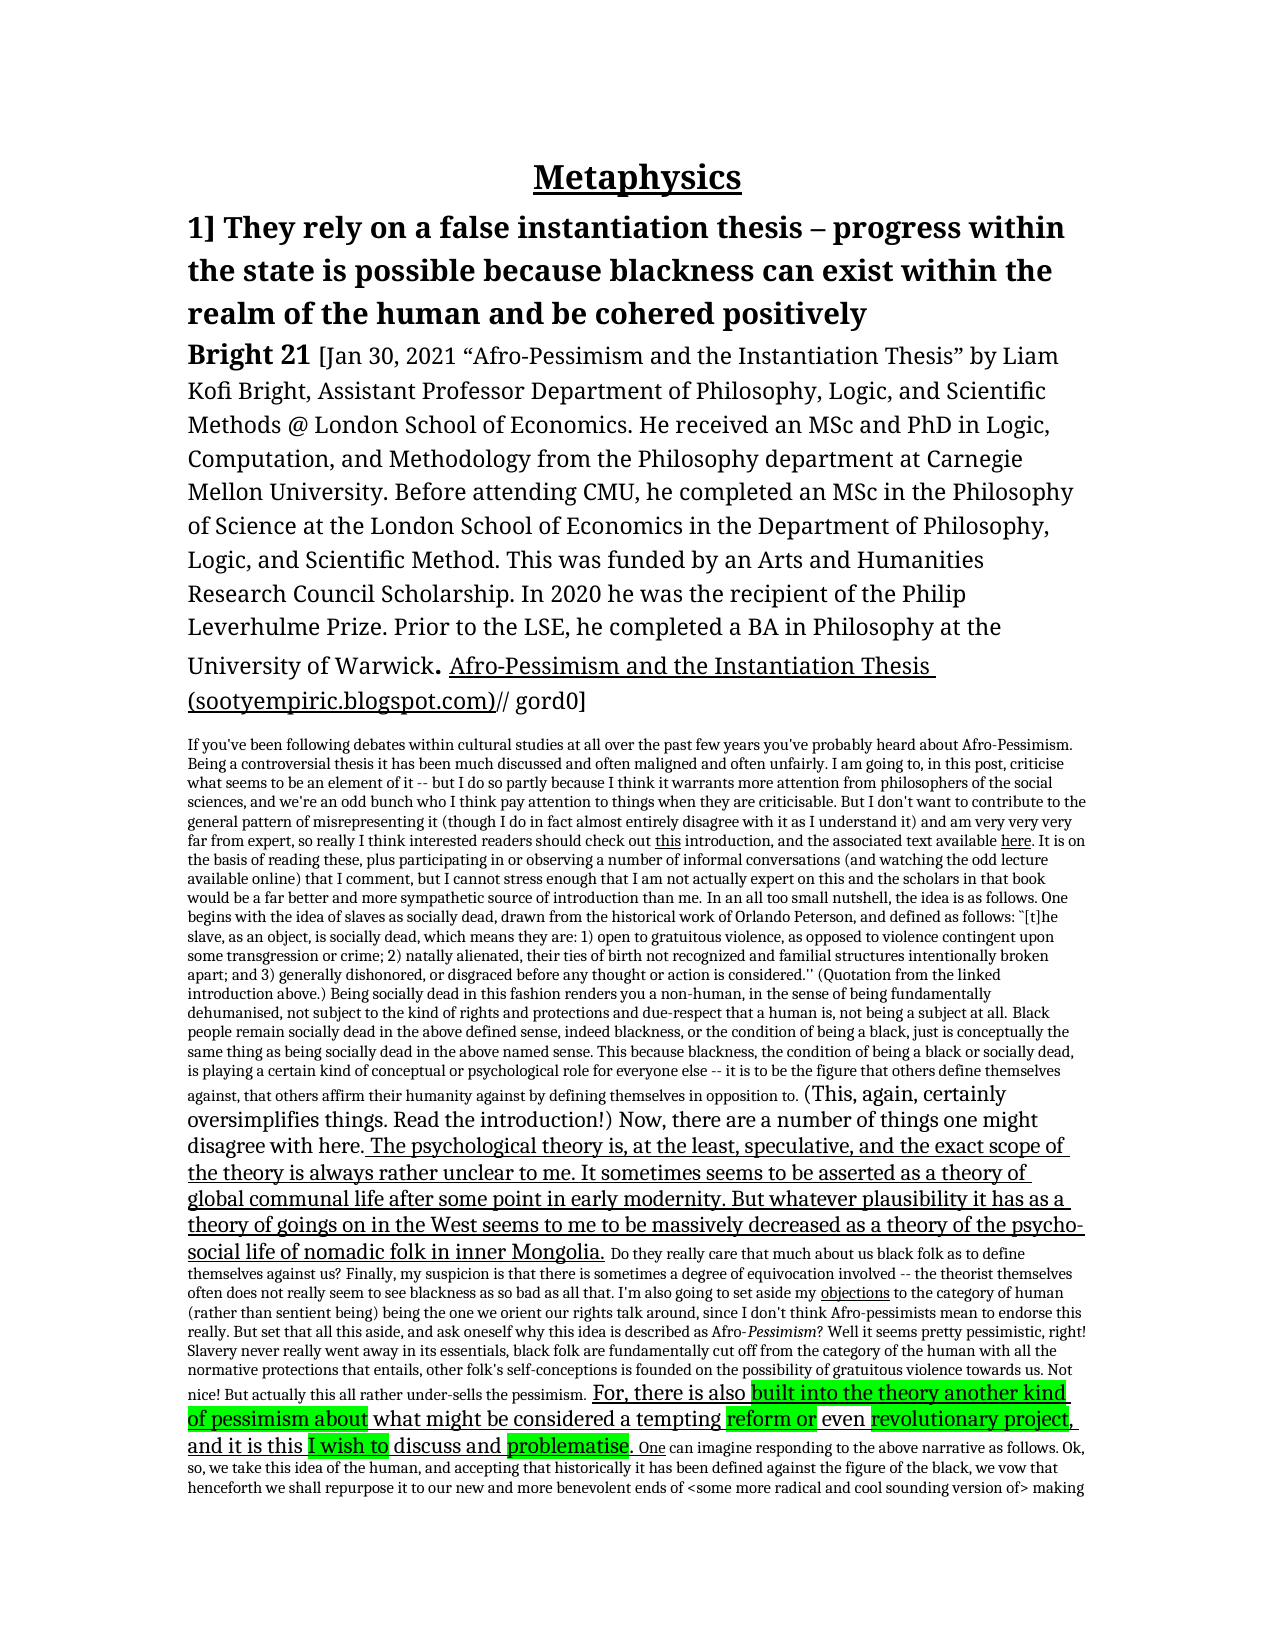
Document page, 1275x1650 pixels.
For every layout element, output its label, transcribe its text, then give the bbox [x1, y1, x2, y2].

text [187, 812, 1087, 1497]
subtitle Metaphysics [187, 154, 1087, 199]
subtitle 1] They rely on a false instantiation thesis – progress within the state is possible because blackness can exist within the realm of the human and be cohered positively [187, 207, 1087, 333]
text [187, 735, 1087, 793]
text Bright 21 [Jan 30, 2021 “Afro-Pessimism and the Instantiation Thesis” by Liam Kofi Bright, Assistant Professor Department of Philosophy, Logic, and Scientific Methods @ London School of Economics. He received an MSc and PhD in Logic, Computation, and Methodology from the Philosophy department at Carnegie Mellon University. Before attending CMU, he completed an MSc in the Philosophy of Science at the London School of Economics in the Department of Philosophy, Logic, and Scientific Method. This was funded by an Arts and Humanities Research Council Scholarship. In 2020 he was the recipient of the Philip Leverhulme Prize. Prior to the LSE, he completed a BA in Philosophy at the University of Warwick. Afro-Pessimism and the Instantiation Thesis (sootyempiric.blogspot.com)// gord0] [187, 336, 1087, 716]
